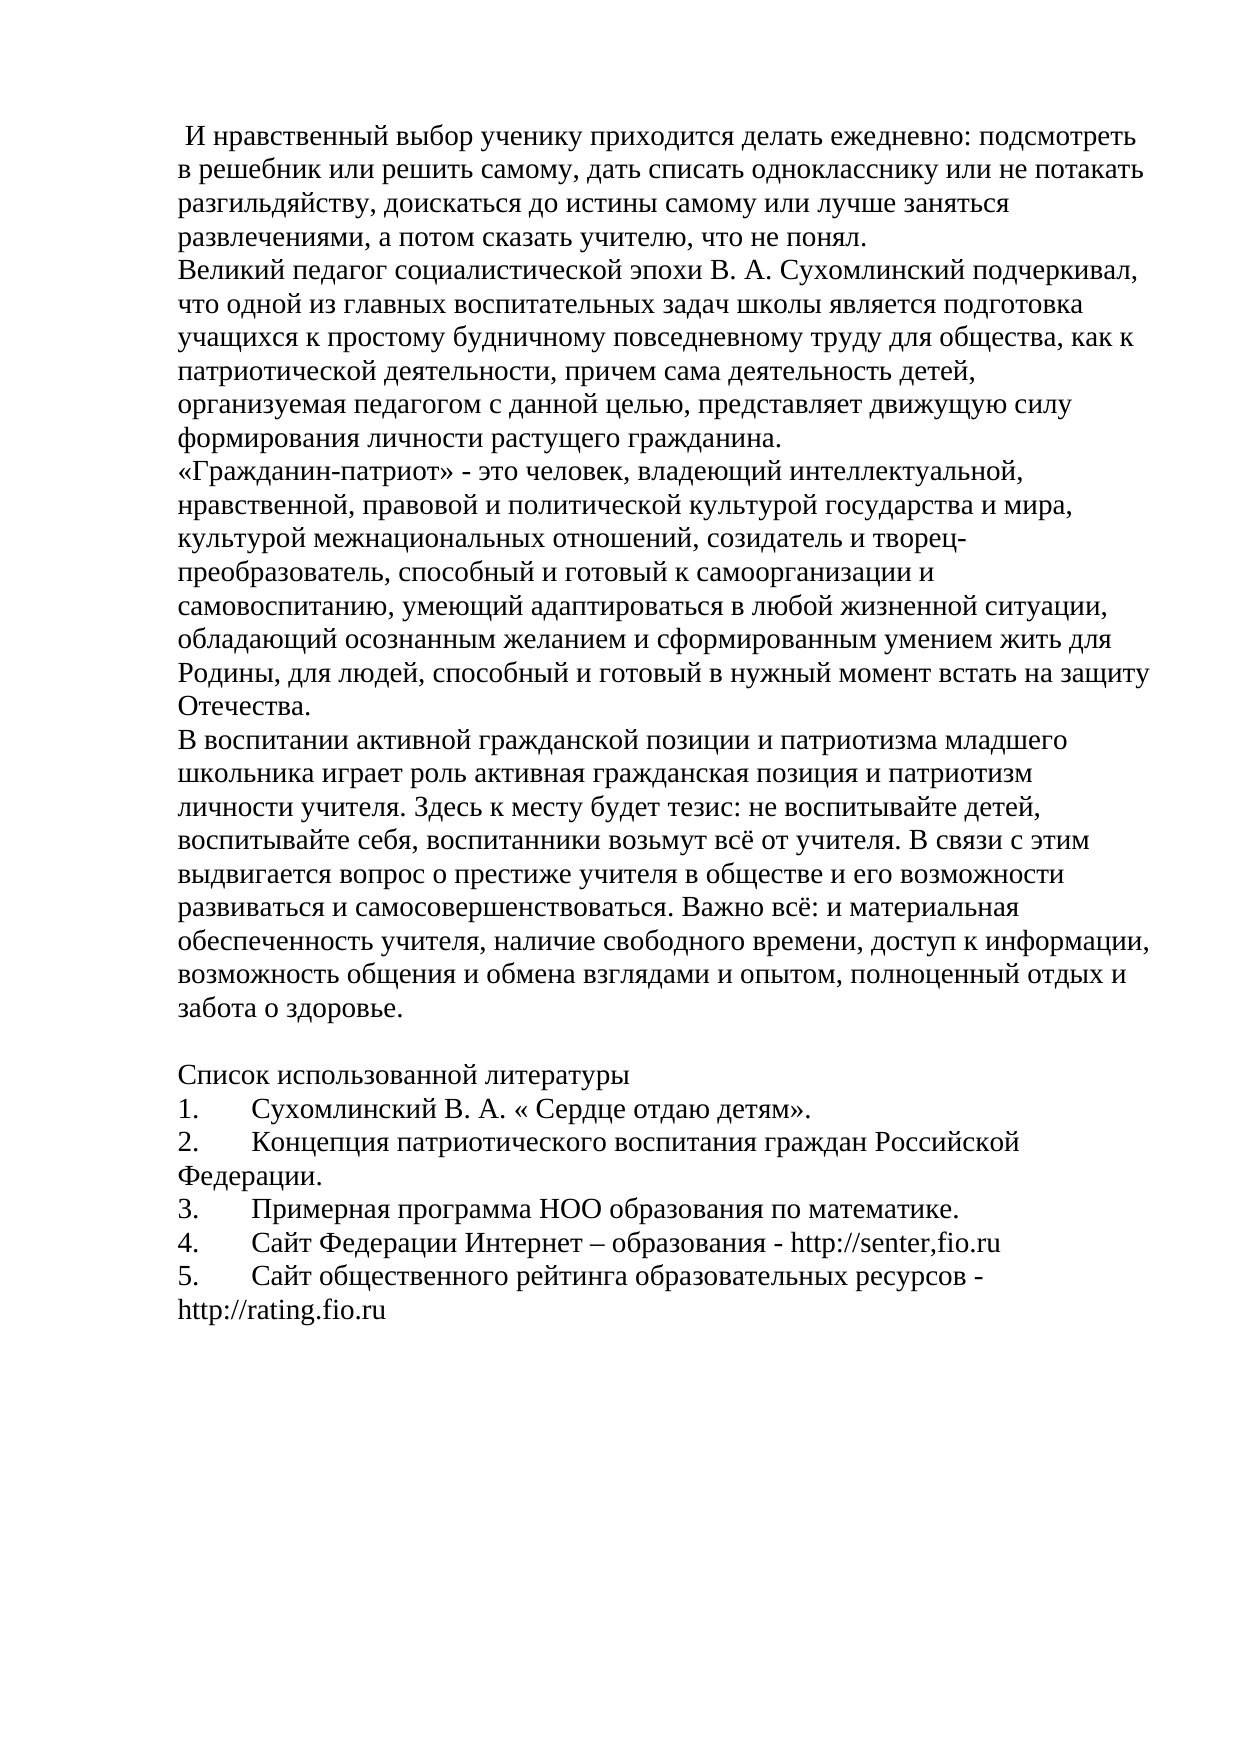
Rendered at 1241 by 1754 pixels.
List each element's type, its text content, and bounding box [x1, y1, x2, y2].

text 4. Сайт Федерации Интернет – образования - http://senter,fio.ru [177, 1225, 1152, 1258]
text 2. Концепция патриотического воспитания граждан Российской Федерации. [177, 1124, 1152, 1191]
text «Гражданин-патриот» - это человек, владеющий интеллектуальной, нравственной, правовой и политической культурой государства и мира, культурой межнациональных отношений, созидатель и творец-преобразователь, способный и готовый к самоорганизации и самовоспитанию, умеющий адаптироваться в любой жизненной ситуации, обладающий осознанным желанием и сформированным умением жить для Родины, для людей, способный и готовый в нужный момент встать на защиту Отечества. [177, 453, 1152, 722]
text 1. Сухомлинский В. А. « Сердце отдаю детям». [177, 1091, 1152, 1124]
text И нравственный выбор ученику приходится делать ежедневно: подсмотреть в решебник или решить самому, дать списать однокласснику или не потакать разгильдяйству, доискаться до истины самому или лучше заняться развлечениями, а потом сказать учителю, что не понял. [177, 118, 1152, 252]
text Великий педагог социалистической эпохи В. А. Сухомлинский подчеркивал, что одной из главных воспитательных задач школы является подготовка учащихся к простому будничному повседневному труду для общества, как к патриотической деятельности, причем сама деятельность детей, организуемая педагогом с данной целью, представляет движущую силу формирования личности растущего гражданина. [177, 252, 1152, 453]
text Список использованной литературы [177, 1057, 1152, 1091]
text 3. Примерная программа НОО образования по математике. [177, 1191, 1152, 1225]
text В воспитании активной гражданской позиции и патриотизма младшего школьника играет роль активная гражданская позиция и патриотизм личности учителя. Здесь к месту будет тезис: не воспитывайте детей, воспитывайте себя, воспитанники возьмут всё от учителя. В связи с этим выдвигается вопрос о престиже учителя в обществе и его возможности развиваться и самосовершенствоваться. Важно всё: и материальная обеспеченность учителя, наличие свободного времени, доступ к информации, возможность общения и обмена взглядами и опытом, полноценный отдых и забота о здоровье. [177, 722, 1152, 1024]
text 5. Сайт общественного рейтинга образовательных ресурсов - http://rating.fio.ru [177, 1258, 1152, 1326]
